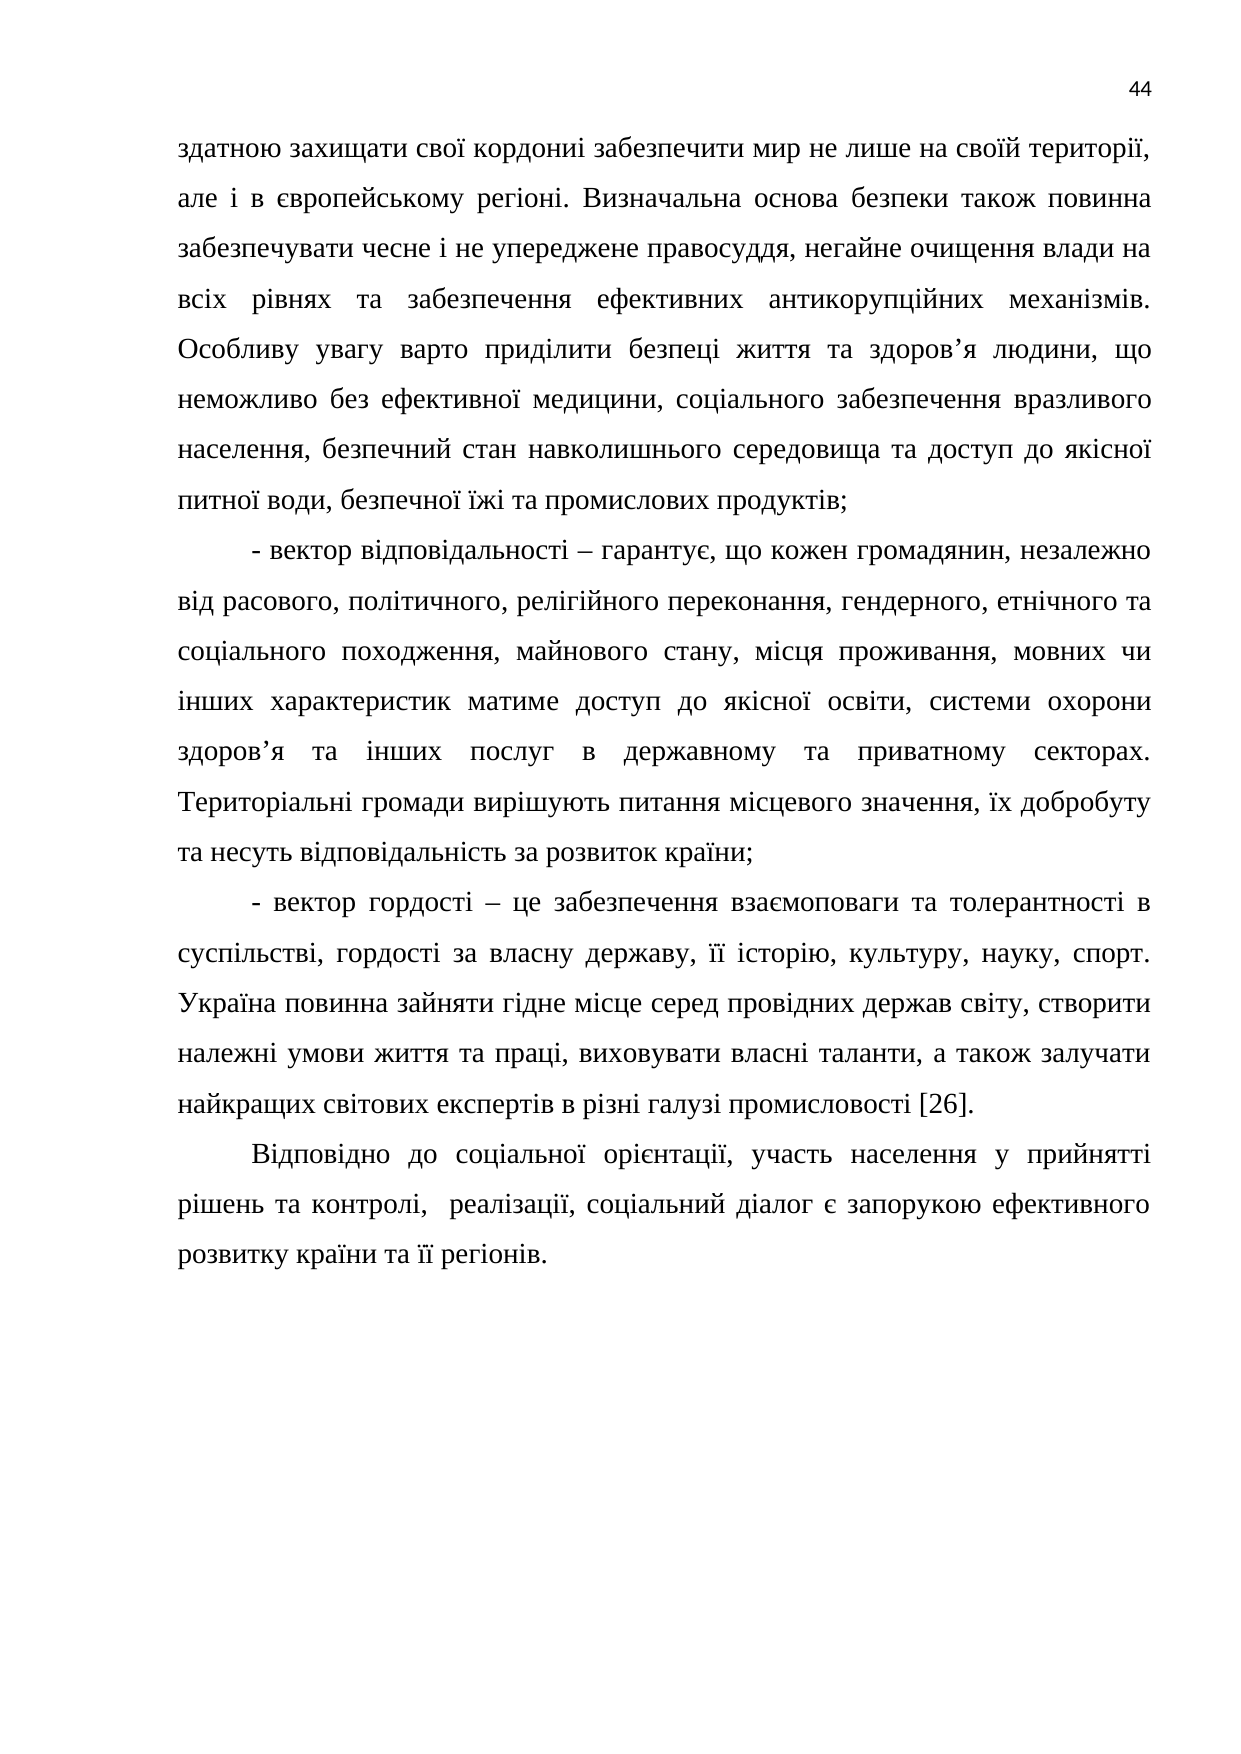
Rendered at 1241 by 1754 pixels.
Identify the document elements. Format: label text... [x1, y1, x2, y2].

text - вектор відповідальності – гарантує, що кожен громадянин, незалежно від расового, політичного, релігійного переконання, гендерного, етнічного та соціального походження, майнового стану, місця проживання, мовних чи інших характеристик матиме доступ до якісної освіти, системи охорони здоров’я та інших послуг в державному та приватному секторах. Територіальні громади вирішують питання місцевого значення, їх добробуту та несуть відповідальність за розвиток країни; [177, 532, 1152, 868]
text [177, 130, 1152, 516]
text - вектор гордості – це забезпечення взаємоповаги та толерантності в суспільстві, гордості за власну державу, її історію, культуру, науку, спорт. Україна повинна зайняти гідне місце серед провідних держав світу, створити належні умови життя та праці, виховувати власні таланти, а також залучати найкращих світових експертів в різні галузі промисловості [26]. [177, 884, 1152, 1119]
text Відповідно до соціальної орієнтації, участь населення у прийнятті рішень та контролі, реалізації, соціальний діалог є запорукою ефективного розвитку країни та її регіонів. [177, 1136, 1152, 1270]
